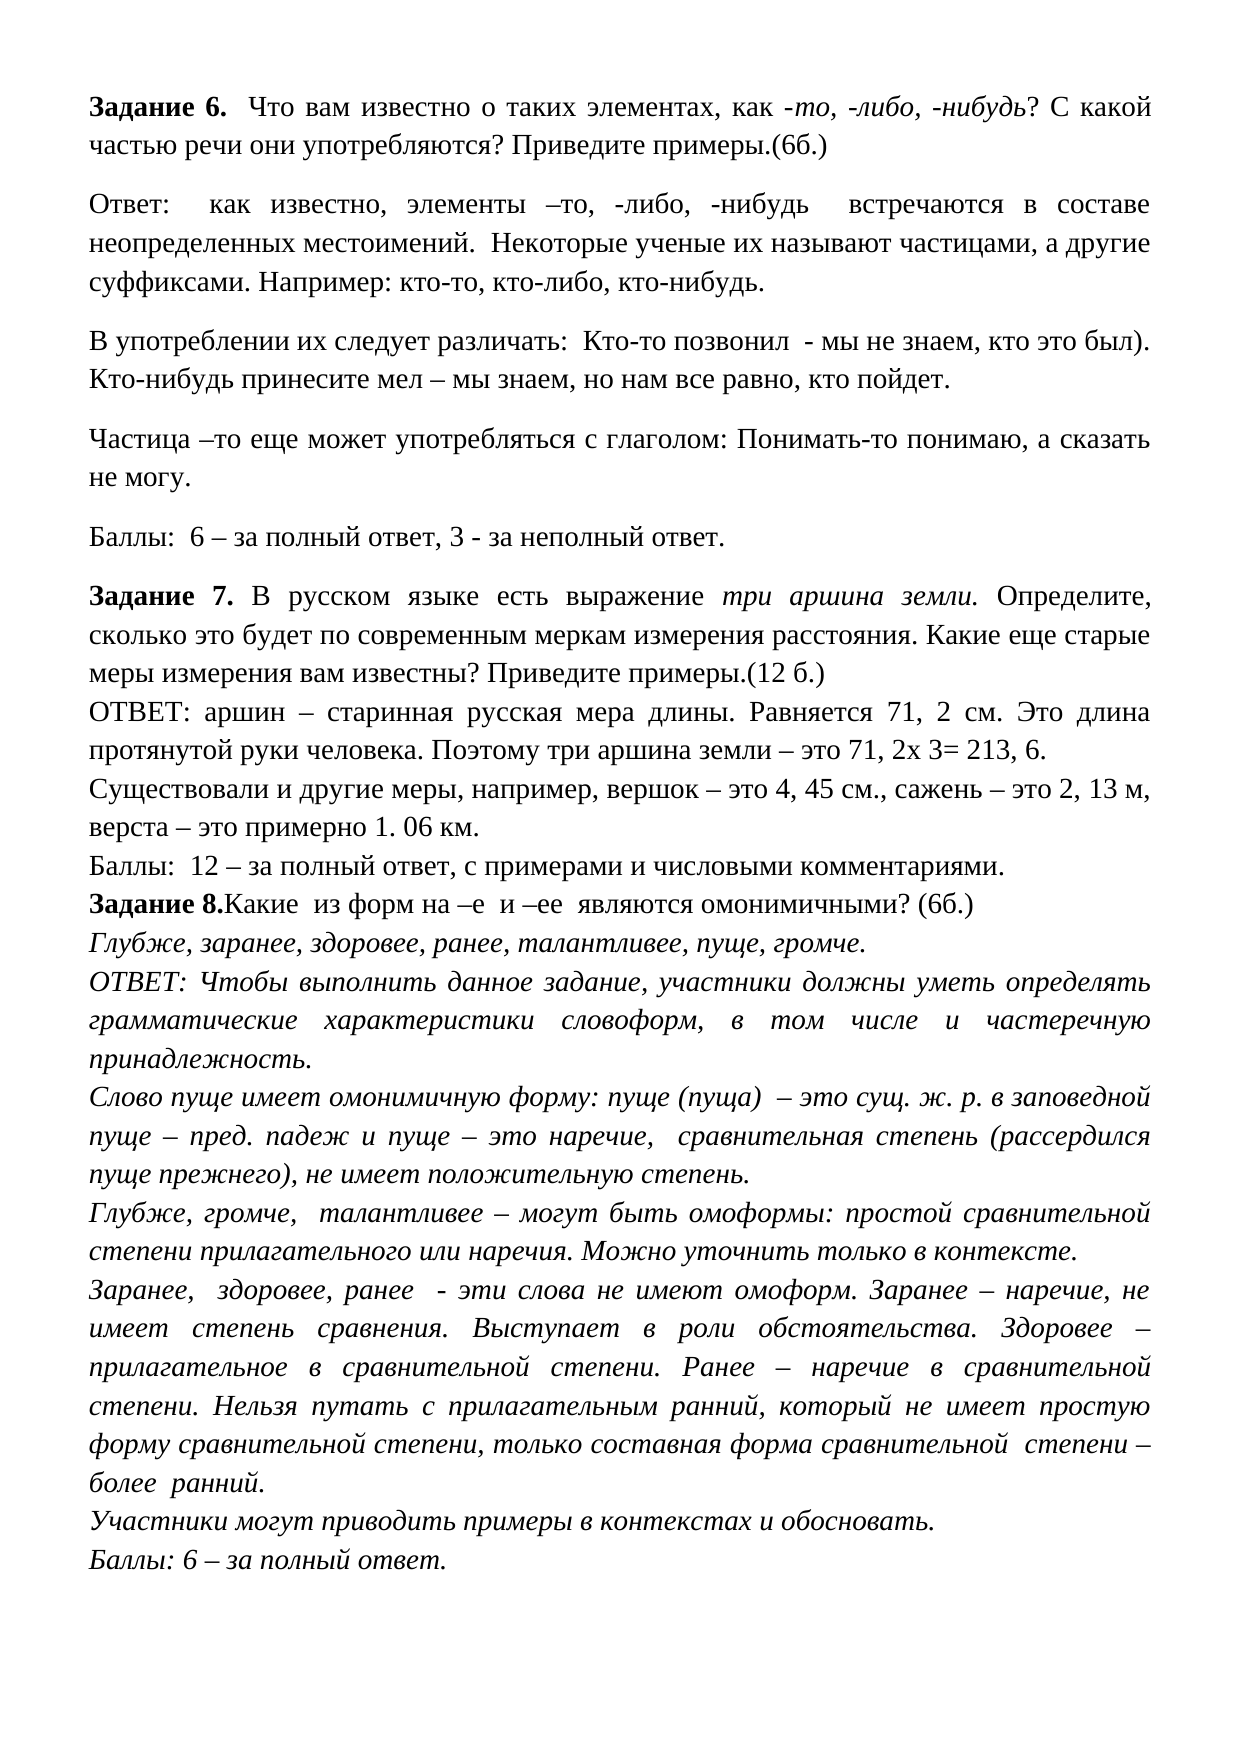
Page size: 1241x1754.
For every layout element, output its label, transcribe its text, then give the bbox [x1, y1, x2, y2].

text Существовали и другие меры, например, вершок – это 4, 45 см., сажень – это 2, 13 м, верста – это примерно 1. 06 км. [89, 771, 1152, 843]
text Частица –то еще может употребляться с глаголом: Понимать-то понимаю, а сказать не могу. [89, 421, 1152, 493]
text Участники могут приводить примеры в контекстах и обосновать. [89, 1503, 1152, 1537]
text Задание 6. Что вам известно о таких элементах, как -то, -либо, -нибудь? С какой частью речи они употребляются? Приведите примеры.(6б.) [89, 89, 1152, 161]
text Заранее, здоровее, ранее - эти слова не имеют омоформ. Заранее – наречие, не имеет степень сравнения. Выступает в роли обстоятельства. Здоровее – прилагательное в сравнительной степени. Ранее – наречие в сравнительной степени. Нельзя путать с прилагательным ранний, который не имеет простую форму сравнительной степени, только составная форма сравнительной степени – более ранний. [89, 1272, 1152, 1498]
text Баллы: 12 – за полный ответ, с примерами и числовыми комментариями. [89, 848, 1152, 882]
text Баллы: 6 – за полный ответ. [89, 1542, 1152, 1575]
text Баллы: 6 – за полный ответ, 3 - за неполный ответ. [89, 519, 1152, 552]
text Слово пуще имеет омонимичную форму: пуще (пуща) – это сущ. ж. р. в заповедной пуще – пред. падеж и пуще – это наречие, сравнительная степень (рассердился пуще прежнего), не имеет положительную степень. [89, 1079, 1152, 1190]
text Задание 7. В русском языке есть выражение три аршина земли. Определите, сколько это будет по современным меркам измерения расстояния. Какие еще старые меры измерения вам известны? Приведите примеры.(12 б.) [89, 578, 1152, 689]
text В употреблении их следует различать: Кто-то позвонил - мы не знаем, кто это был). Кто-нибудь принесите мел – мы знаем, но нам все равно, кто пойдет. [89, 323, 1152, 395]
text Глубже, громче, талантливее – могут быть омоформы: простой сравнительной степени прилагательного или наречия. Можно уточнить только в контексте. [89, 1195, 1152, 1267]
text Ответ: как известно, элементы –то, -либо, -нибудь встречаются в составе неопределенных местоимений. Некоторые ученые их называют частицами, а другие суффиксами. Например: кто-то, кто-либо, кто-нибудь. [89, 187, 1152, 297]
text Задание 8.Какие из форм на –е и –ее являются омонимичными? (6б.) [89, 887, 1152, 920]
text Глубже, заранее, здоровее, ранее, талантливее, пуще, громче. [89, 925, 1152, 959]
text ОТВЕТ: аршин – старинная русская мера длины. Равняется 71, 2 см. Это длина протянутой руки человека. Поэтому три аршина земли – это 71, 2х 3= 213, 6. [89, 694, 1152, 766]
text ОТВЕТ: Чтобы выполнить данное задание, участники должны уметь определять грамматические характеристики словоформ, в том числе и частеречную принадлежность. [89, 964, 1152, 1074]
